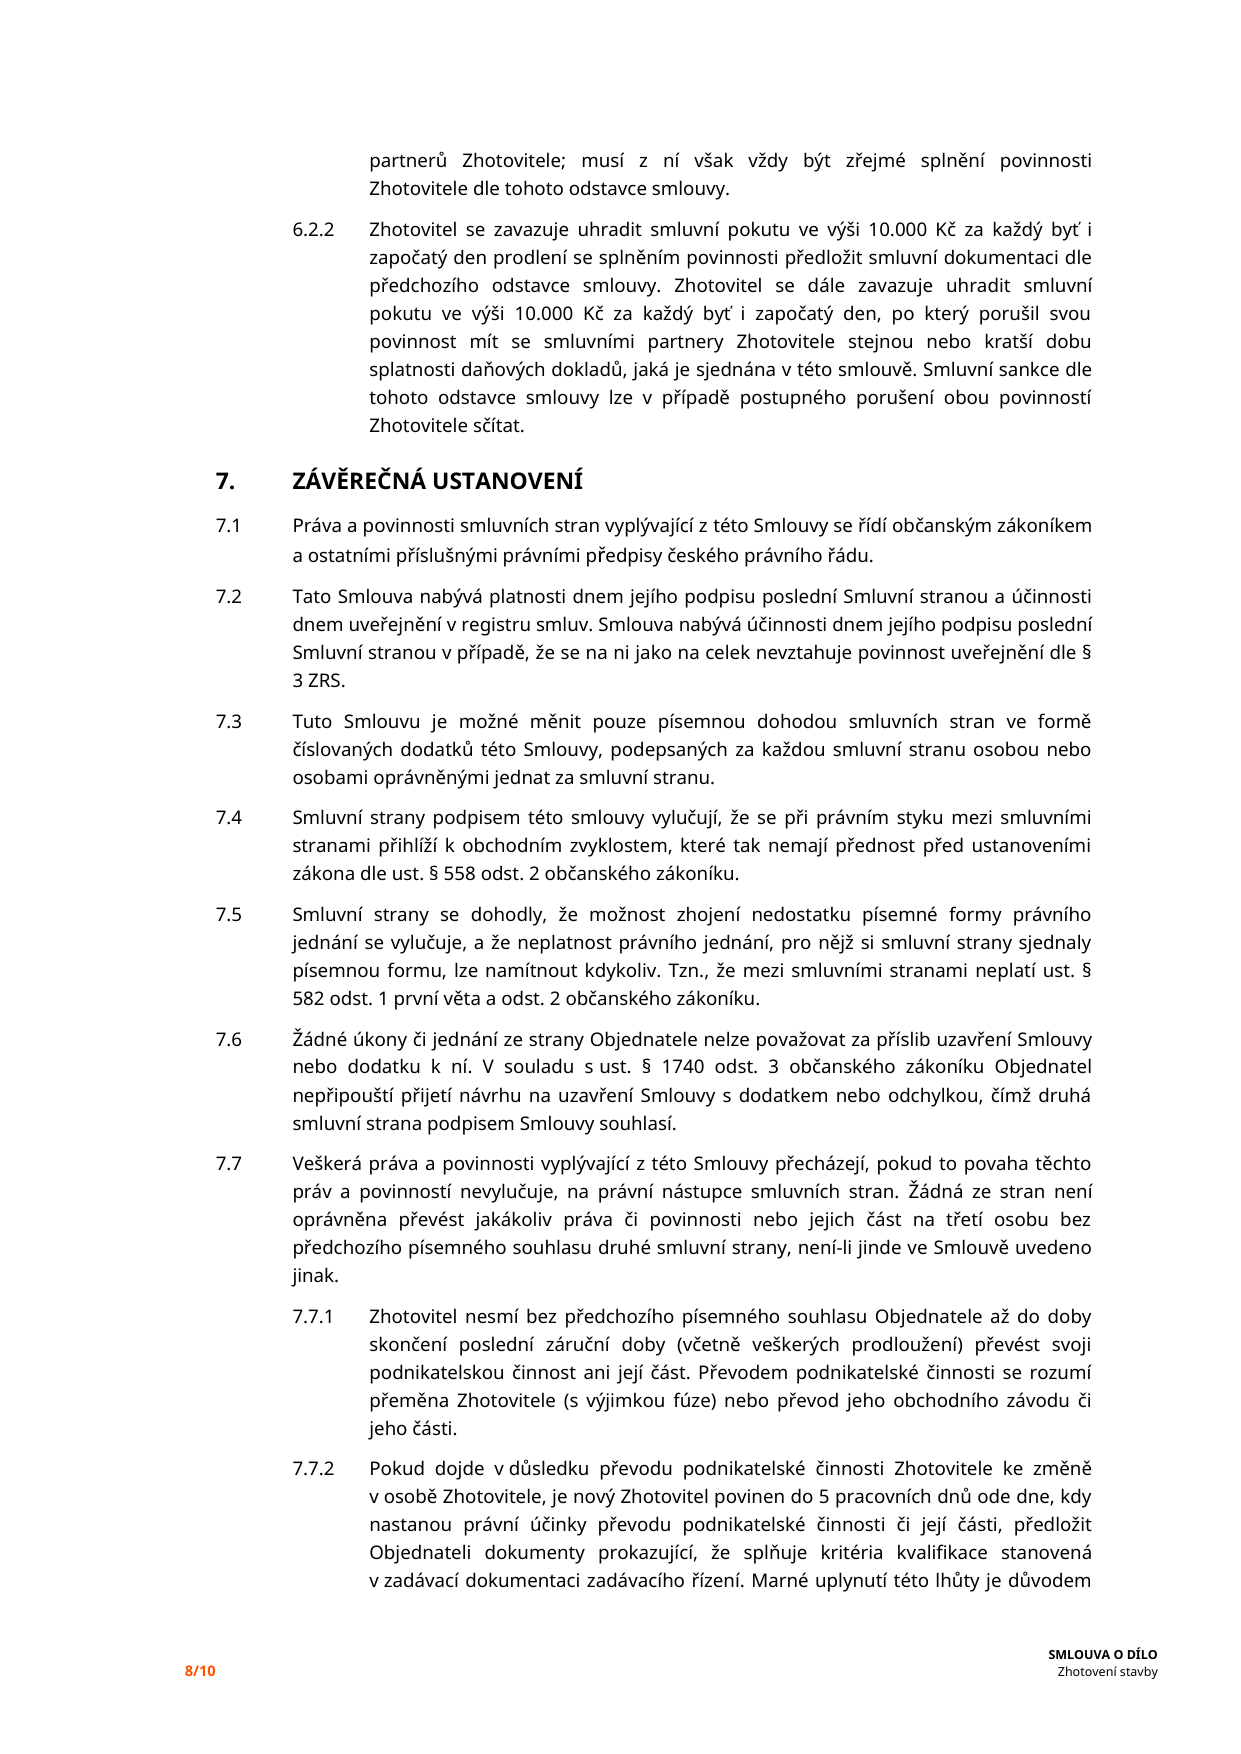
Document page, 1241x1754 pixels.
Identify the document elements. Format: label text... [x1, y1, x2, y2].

text Veškerá práva a povinnosti vyplývající z této Smlouvy přecházejí, pokud to povaha těchto práv a povinností nevylučuje, na právní nástupce smluvních stran. Žádná ze stran není oprávněna převést jakákoliv práva či povinnosti nebo jejich část na třetí osobu bez předchozího písemného souhlasu druhé smluvní strany, není-li jinde ve Smlouvě uvedeno jinak. [216, 1150, 1093, 1288]
text Práva a povinnosti smluvních stran vyplývající z této Smlouvy se řídí občanským zákoníkem a ostatními příslušnými právními předpisy českého právního řádu. [216, 512, 1093, 568]
text Smluvní strany podpisem této smlouvy vylučují, že se při právním styku mezi smluvními stranami přihlíží k obchodním zvyklostem, které tak nemají přednost před ustanoveními zákona dle ust. § 558 odst. 2 občanského zákoníku. [216, 805, 1093, 886]
text Zhotovitel nesmí bez předchozího písemného souhlasu Objednatele až do doby skončení poslední záruční doby (včetně veškerých prodloužení) převést svoji podnikatelskou činnost ani její část. Převodem podnikatelské činnosti se rozumí přeměna Zhotovitele (s výjimkou fúze) nebo převod jeho obchodního závodu či jeho části. [292, 1303, 1093, 1441]
text ZÁVĚREČNÁ USTANOVENÍ [216, 465, 1093, 496]
text Smluvní strany se dohodly, že možnost zhojení nedostatku písemné formy právního jednání se vylučuje, a že neplatnost právního jednání, pro nějž si smluvní strany sjednaly písemnou formu, lze namítnout kdykoliv. Tzn., že mezi smluvními stranami neplatí ust. § 582 odst. 1 první věta a odst. 2 občanského zákoníku. [216, 901, 1093, 1011]
text Žádné úkony či jednání ze strany Objednatele nelze považovat za příslib uzavření Smlouvy nebo dodatku k ní. V souladu s ust. § 1740 odst. 3 občanského zákoníku Objednatel nepřipouští přijetí návrhu na uzavření Smlouvy s dodatkem nebo odchylkou, čímž druhá smluvní strana podpisem Smlouvy souhlasí. [216, 1026, 1093, 1135]
text Tato Smlouva nabývá platnosti dnem jejího podpisu poslední Smluvní stranou a účinnosti dnem uveřejnění v registru smluv. Smlouva nabývá účinnosti dnem jejího podpisu poslední Smluvní stranou v případě, že se na ni jako na celek nevztahuje povinnost uveřejnění dle § 3 ZRS. [216, 583, 1093, 693]
text Zhotovitel se zavazuje uhradit smluvní pokutu ve výši 10.000 Kč za každý byť i započatý den prodlení se splněním povinnosti předložit smluvní dokumentaci dle předchozího odstavce smlouvy. Zhotovitel se dále zavazuje uhradit smluvní pokutu ve výši 10.000 Kč za každý byť i započatý den, po který porušil svou povinnost mít se smluvními partnery Zhotovitele stejnou nebo kratší dobu splatnosti daňových dokladů, jaká je sjednána v této smlouvě. Smluvní sankce dle tohoto odstavce smlouvy lze v případě postupného porušení obou povinností Zhotovitele sčítat. [292, 216, 1093, 438]
text Tuto Smlouvu je možné měnit pouze písemnou dohodou smluvních stran ve formě číslovaných dodatků této Smlouvy, podepsaných za každou smluvní stranu osobou nebo osobami oprávněnými jednat za smluvní stranu. [216, 708, 1093, 790]
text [292, 147, 1093, 201]
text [292, 1456, 1093, 1593]
